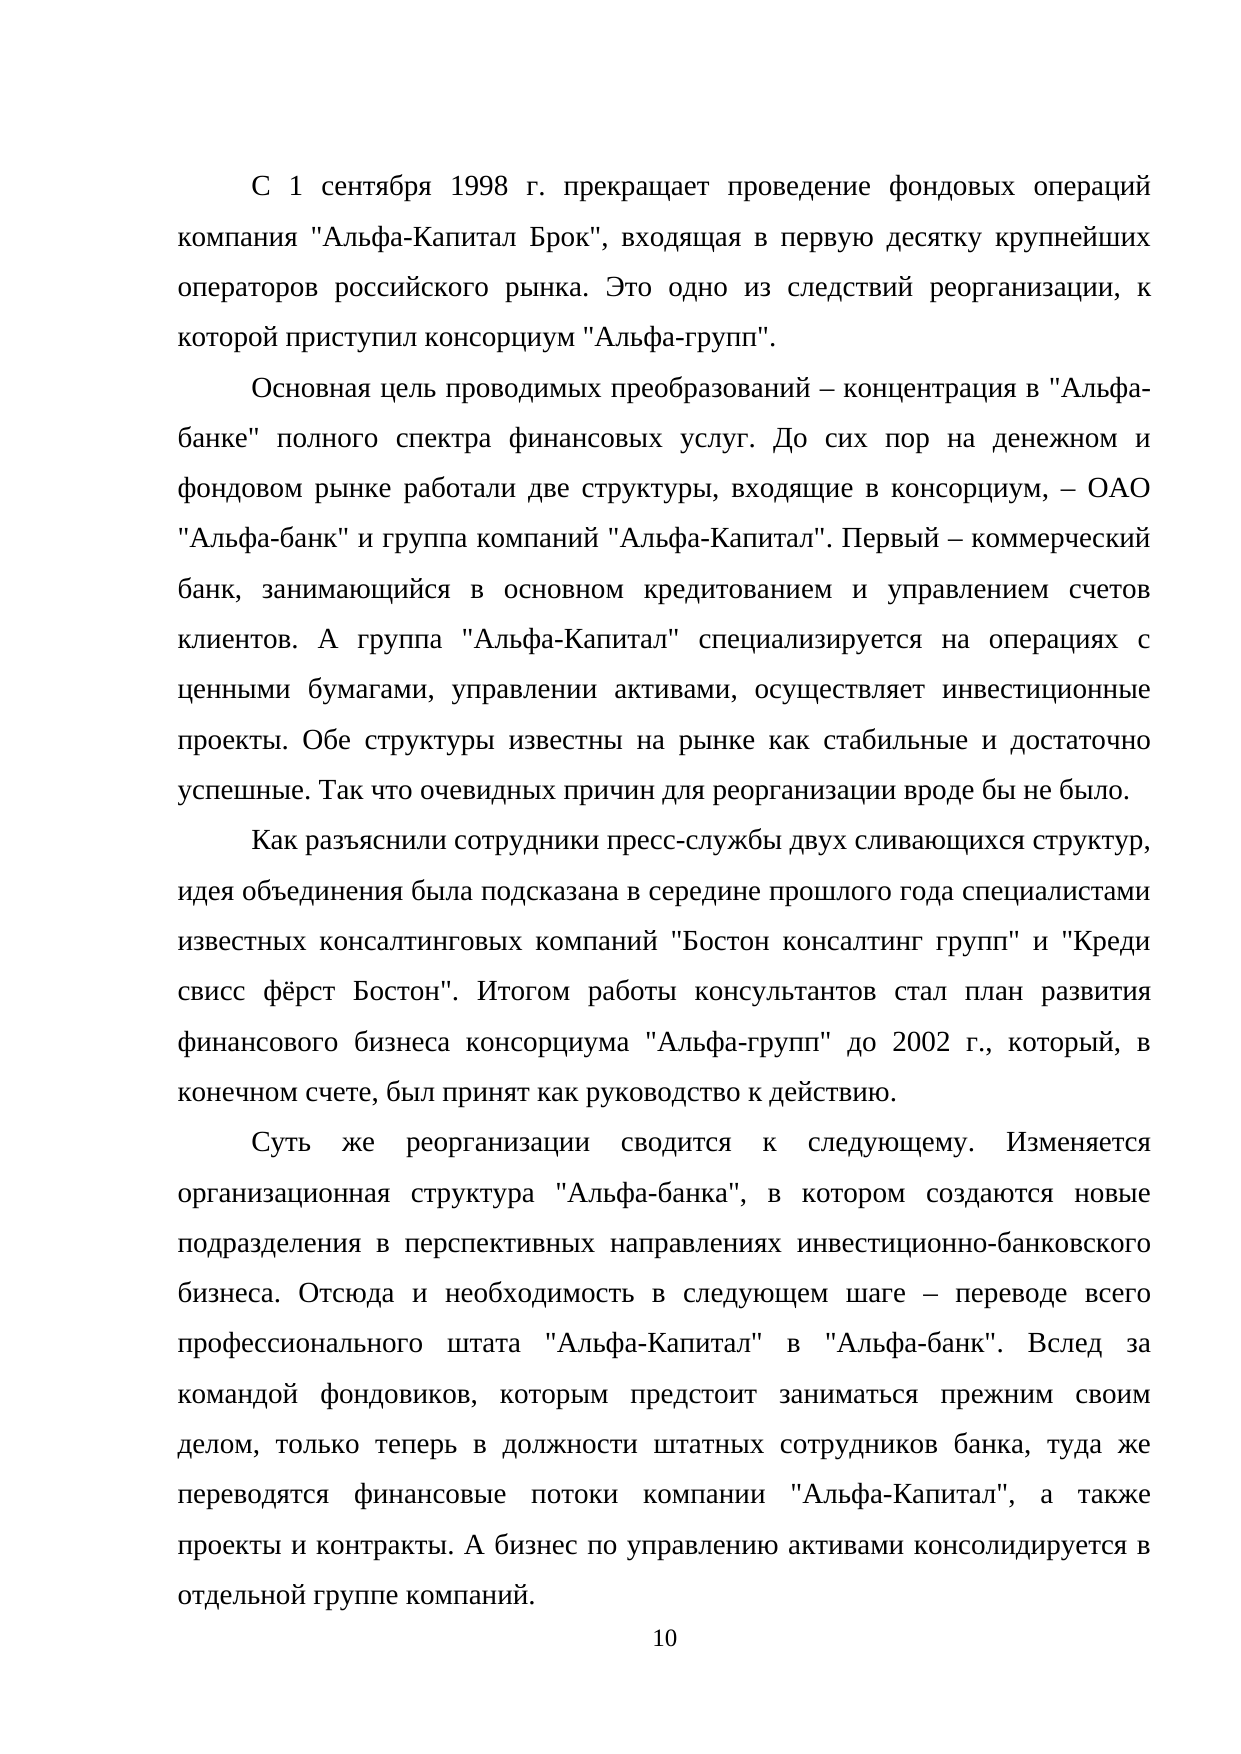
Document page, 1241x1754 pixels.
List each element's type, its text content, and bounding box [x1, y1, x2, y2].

text С 1 сентября 1998 г. прекращает проведение фондовых операций компания "Альфа-Капитал Брок", входящая в первую десятку крупнейших операторов российского рынка. Это одно из следствий реорганизации, к которой приступил консорциум "Альфа-групп". [177, 168, 1152, 353]
text Как разъяснили сотрудники пресс-службы двух сливающихся структур, идея объединения была подсказана в середине прошлого года специалистами известных консалтинговых компаний "Бостон консалтинг групп" и "Креди свисс фёрст Бостон". Итогом работы консультантов стал план развития финансового бизнеса консорциума "Альфа-групп" до 2002 г., который, в конечном счете, был принят как руководство к действию. [177, 822, 1152, 1108]
text Суть же реорганизации сводится к следующему. Изменяется организационная структура "Альфа-банка", в котором создаются новые подразделения в перспективных направлениях инвестиционно-банковского бизнеса. Отсюда и необходимость в следующем шаге – переводе всего профессионального штата "Альфа-Капитал" в "Альфа-банк". Вслед за командой фондовиков, которым предстоит заниматься прежним своим делом, только теперь в должности штатных сотрудников банка, туда же переводятся финансовые потоки компании "Альфа-Капитал", а также проекты и контракты. А бизнес по управлению активами консолидируется в отдельной группе компаний. [177, 1124, 1152, 1611]
text Основная цель проводимых преобразований – концентрация в "Альфа-банке" полного спектра финансовых услуг. До сих пор на денежном и фондовом рынке работали две структуры, входящие в консорциум, – ОАО "Альфа-банк" и группа компаний "Альфа-Капитал". Первый – коммерческий банк, занимающийся в основном кредитованием и управлением счетов клиентов. А группа "Альфа-Капитал" специализируется на операциях с ценными бумагами, управлении активами, осуществляет инвестиционные проекты. Обе структуры известны на рынке как стабильные и достаточно успешные. Так что очевидных причин для реорганизации вроде бы не было. [177, 370, 1152, 806]
